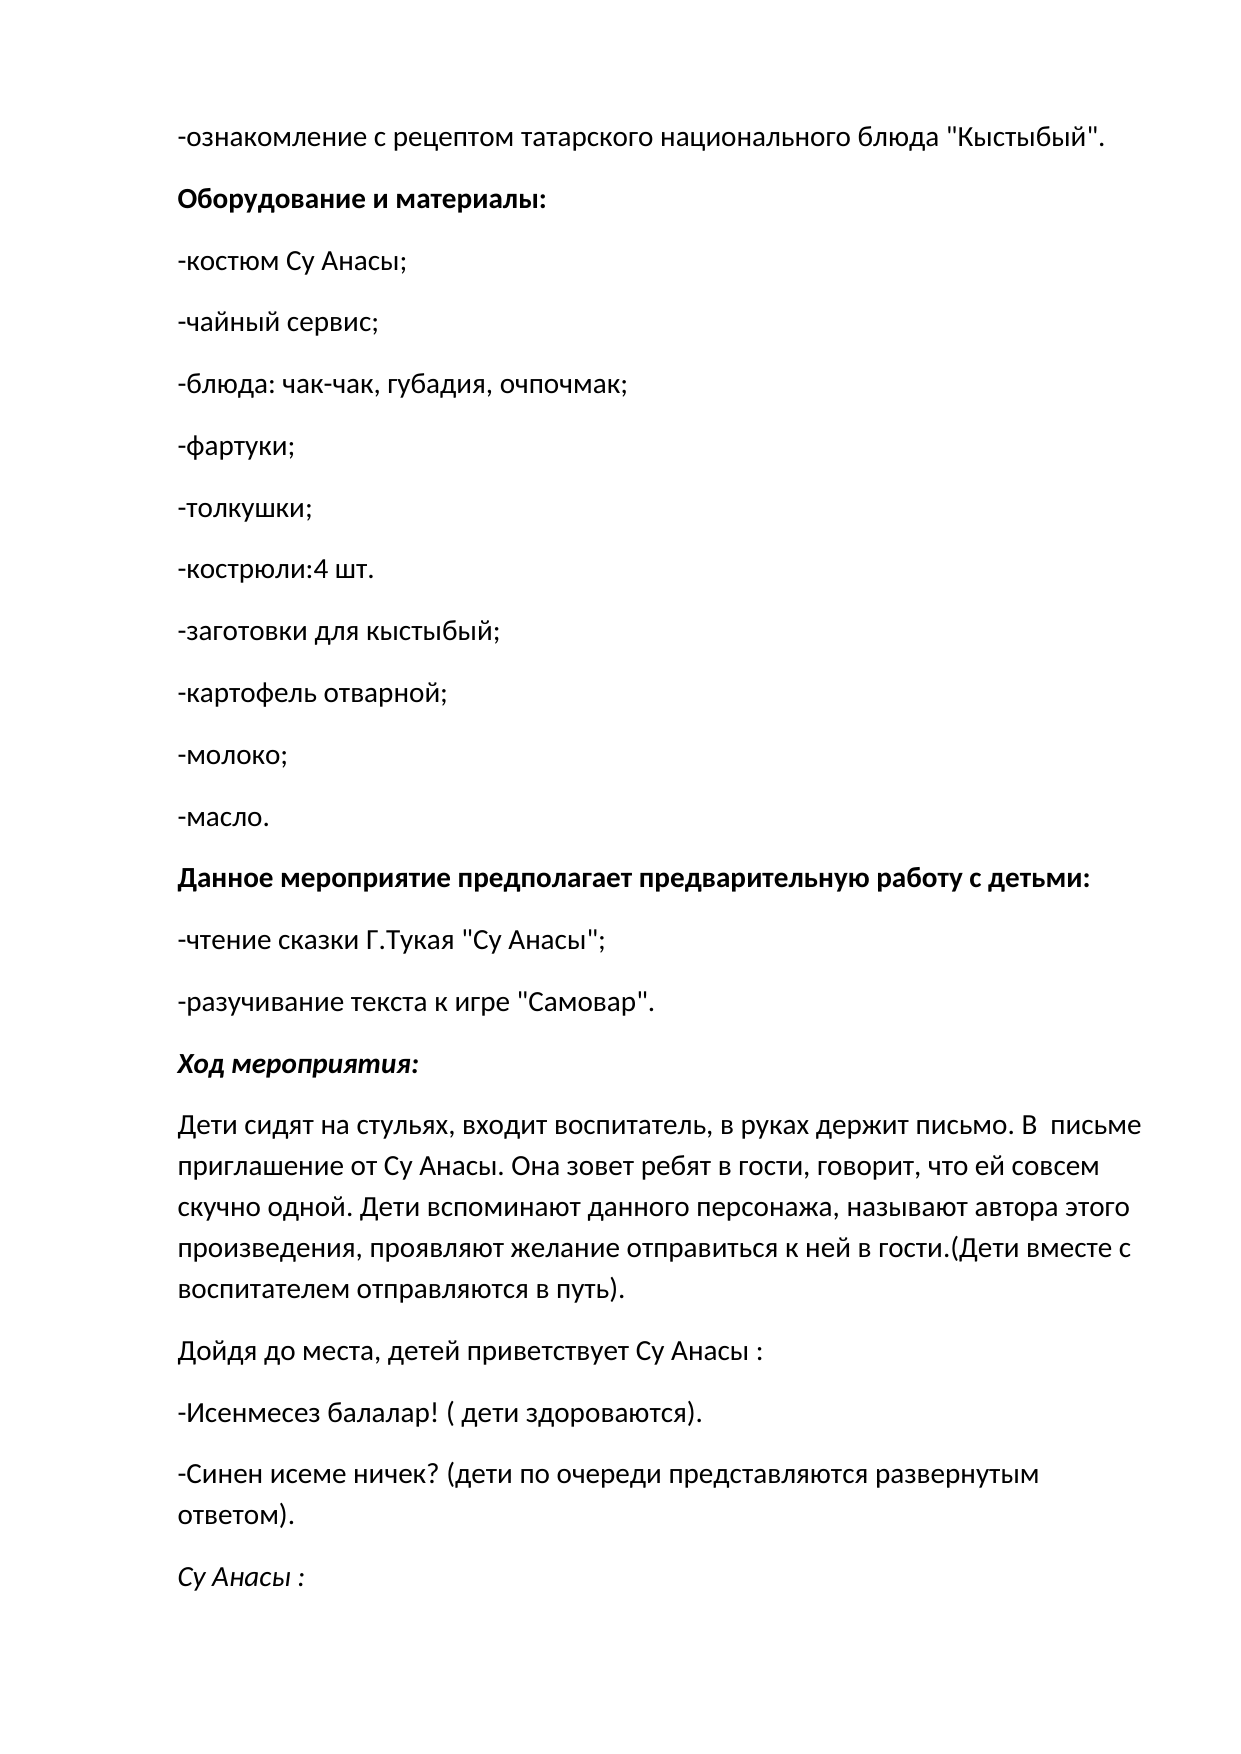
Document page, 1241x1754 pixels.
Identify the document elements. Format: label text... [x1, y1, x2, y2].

text -чайный сервис; [177, 303, 1152, 339]
text -толкушки; [177, 489, 1152, 524]
text Данное мероприятие предполагает предварительную работу с детьми: [177, 859, 1152, 895]
text -молоко; [177, 736, 1152, 771]
text Оборудование и материалы: [177, 180, 1152, 216]
text -кострюли:4 шт. [177, 551, 1152, 586]
text -разучивание текста к игре "Самовар". [177, 983, 1152, 1018]
text -костюм Су Анасы; [177, 242, 1152, 277]
text -Исенмесез балалар! ( дети здороваются). [177, 1394, 1152, 1429]
text -фартуки; [177, 427, 1152, 463]
text -масло. [177, 798, 1152, 833]
text -заготовки для кыстыбый; [177, 612, 1152, 648]
text -блюда: чак-чак, губадия, очпочмак; [177, 365, 1152, 401]
text Дойдя до места, детей приветствует Су Анасы : [177, 1332, 1152, 1368]
text Ход мероприятия: [177, 1045, 1152, 1080]
text -чтение сказки Г.Тукая "Су Анасы"; [177, 921, 1152, 957]
text Дети сидят на стульях, входит воспитатель, в руках держит письмо. В письме приглашение от Су Анасы. Она зовет ребят в гости, говорит, что ей совсем скучно одной. Дети вспоминают данного персонажа, называют автора этого произведения, проявляют желание отправиться к ней в гости.(Дети вместе с воспитателем отправляются в путь). [177, 1106, 1152, 1306]
text Су Анасы : [177, 1558, 1152, 1594]
text -Синен исеме ничек? (дети по очереди представляются развернутым ответом). [177, 1456, 1152, 1532]
text -ознакомление с рецептом татарского национального блюда "Кыстыбый". [177, 118, 1152, 154]
text -картофель отварной; [177, 674, 1152, 710]
